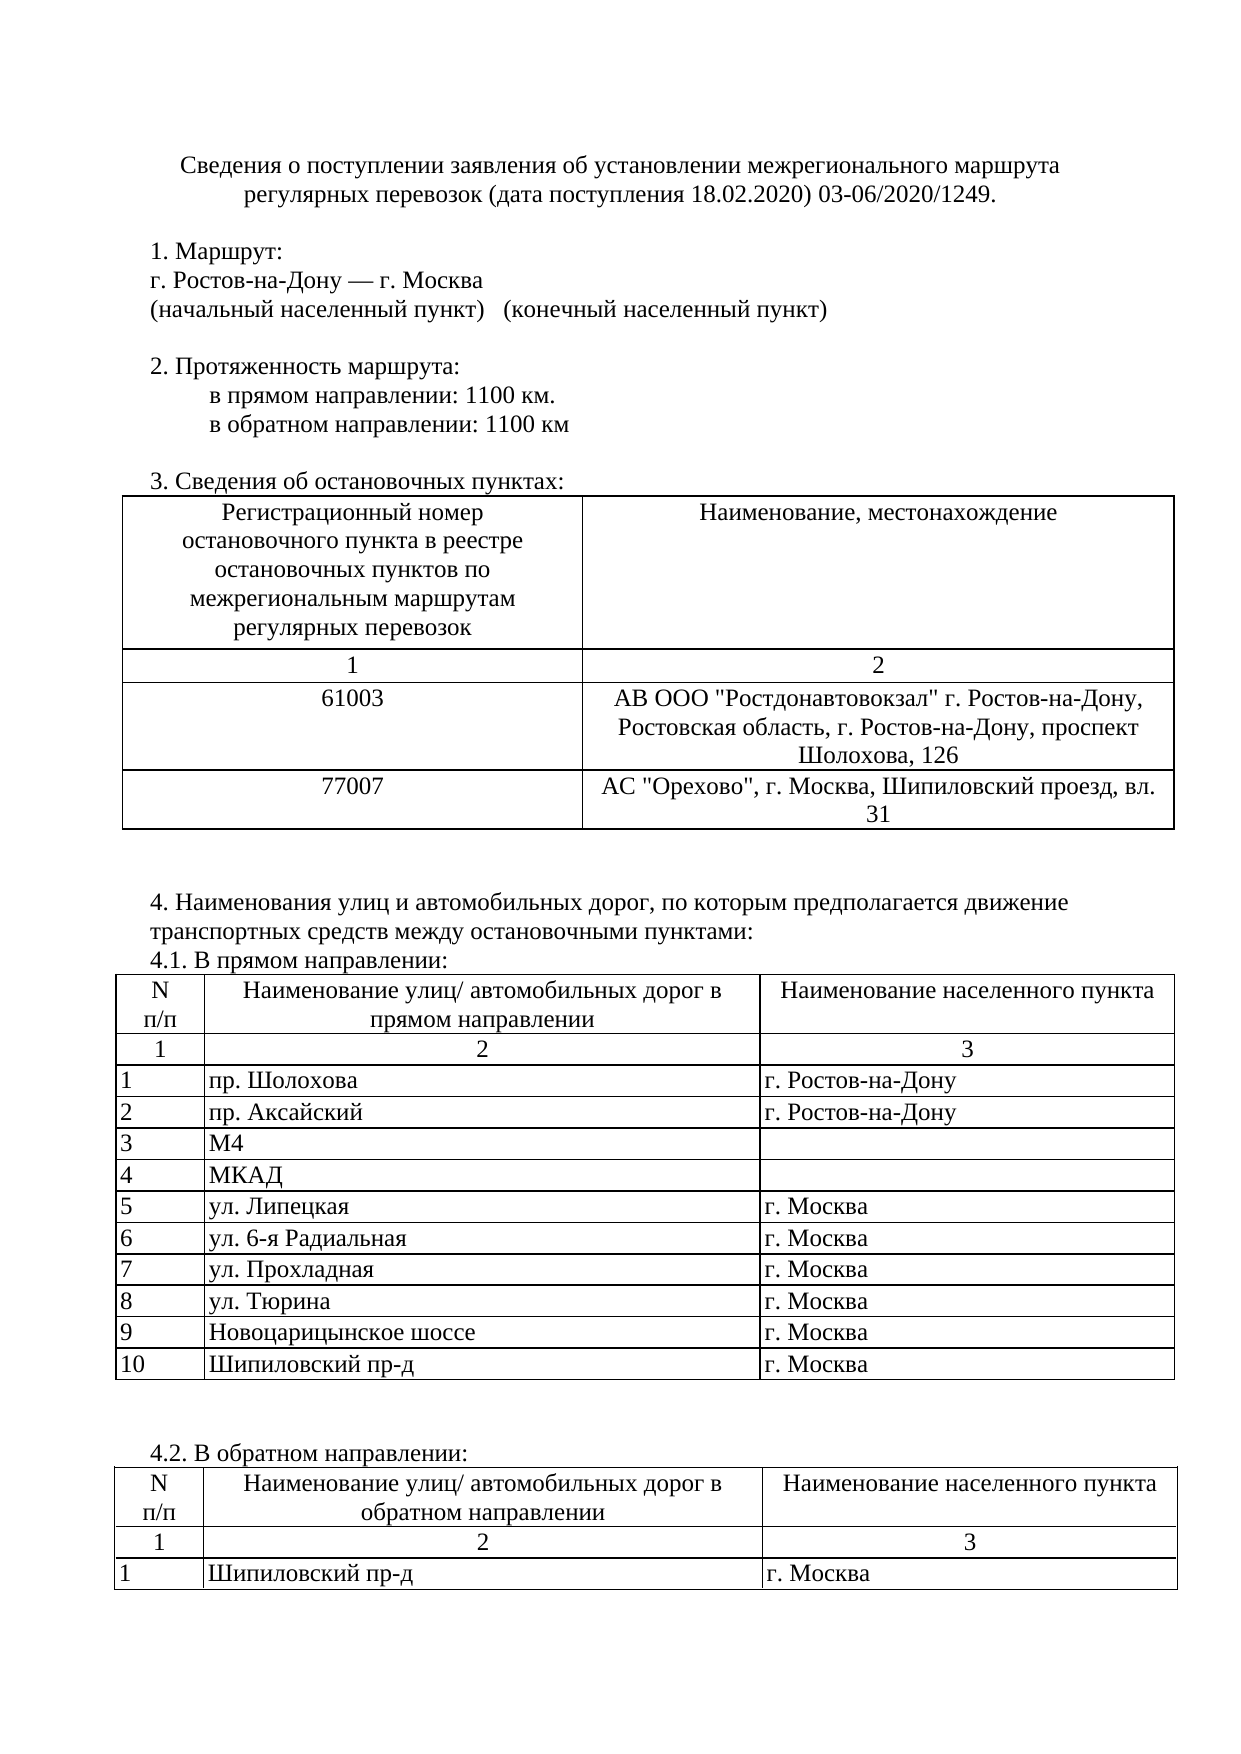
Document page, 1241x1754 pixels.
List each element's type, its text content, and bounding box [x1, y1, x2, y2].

table_cell 1 [115, 1558, 203, 1588]
table_cell 5 [117, 1192, 204, 1221]
table_cell АВ ООО "Ростдонавтовокзал" г. Ростов-на-Дону, Ростовская область, г. Ростов-на-Дону, проспект Шолохова, 126 [583, 683, 1173, 769]
table_header Наименование населенного пункта [763, 1468, 1177, 1526]
table_cell 9 [117, 1317, 204, 1347]
table_cell 1 [117, 1034, 204, 1064]
table_header Наименование населенного пункта [761, 975, 1174, 1033]
text в обратном направлении: 1100 км [150, 409, 1090, 437]
table_cell ул. Прохладная [205, 1255, 759, 1284]
text (начальный населенный пункт) (конечный населенный пункт) [150, 294, 1090, 322]
table_cell 4 [117, 1160, 204, 1190]
table_cell ул. Тюрина [205, 1286, 759, 1316]
text 1. Маршрут: [150, 236, 1090, 265]
table_header Наименование улиц/ автомобильных дорог в прямом направлении [205, 975, 759, 1033]
table_cell 2 [205, 1034, 759, 1064]
table_cell Шипиловский пр-д [204, 1559, 762, 1588]
table_cell АС "Орехово", г. Москва, Шипиловский проезд, вл. 31 [583, 771, 1173, 828]
text 3. Сведения об остановочных пунктах: [150, 466, 1090, 495]
table_header N п/п [117, 975, 204, 1033]
text 4.2. В обратном направлении: [150, 1438, 1090, 1466]
table_cell 1 [115, 1527, 203, 1557]
table_cell пр. Аксайский [205, 1097, 759, 1127]
text г. Ростов-на-Дону — г. Москва [150, 265, 1090, 294]
table_cell 61003 [123, 683, 582, 769]
table_cell г. Москва [761, 1192, 1174, 1221]
table_cell 3 [761, 1034, 1174, 1064]
table_cell 8 [117, 1286, 204, 1316]
text Сведения о поступлении заявления об установлении межрегионального маршрута регулярных перевозок (дата поступления 18.02.2020) 03-06/2020/1249. [150, 150, 1090, 207]
table_cell г. Москва [761, 1349, 1174, 1379]
table_cell 10 [117, 1349, 204, 1379]
table_cell г. Москва [761, 1223, 1174, 1253]
table_cell 1 [123, 650, 582, 681]
table_cell 3 [763, 1526, 1177, 1557]
table_header Наименование, местонахождение [583, 497, 1173, 648]
text 4.1. В прямом направлении: [150, 945, 1090, 973]
table_cell [761, 1160, 1174, 1190]
table_cell 2 [117, 1097, 204, 1127]
table_cell 6 [117, 1223, 204, 1253]
table_header Регистрационный номер остановочного пункта в реестре остановочных пунктов по межрегиональным маршрутам регулярных перевозок [123, 497, 582, 648]
table_cell г. Ростов-на-Дону [761, 1066, 1174, 1096]
table_cell ул. 6-я Радиальная [205, 1223, 759, 1253]
table_cell Новоцарицынское шоссе [205, 1317, 759, 1347]
table_cell г. Москва [761, 1317, 1174, 1347]
table_header N п/п [115, 1468, 203, 1526]
text 4. Наименования улиц и автомобильных дорог, по которым предполагается движение транспортных средств между остановочными пунктами: [150, 887, 1090, 945]
table_cell МКАД [205, 1160, 759, 1190]
text в прямом направлении: 1100 км. [150, 380, 1090, 409]
table_cell 1 [117, 1066, 204, 1096]
text 2. Протяженность маршрута: [150, 351, 1090, 380]
table_cell 77007 [123, 771, 582, 828]
table_cell Шипиловский пр-д [205, 1349, 759, 1379]
table_header Наименование улиц/ автомобильных дорог в обратном направлении [204, 1468, 762, 1526]
table_cell 2 [204, 1527, 762, 1557]
table_cell г. Москва [761, 1255, 1174, 1284]
table_cell [761, 1129, 1174, 1158]
table_cell г. Ростов-на-Дону [761, 1097, 1174, 1127]
table_cell ул. Липецкая [205, 1192, 759, 1221]
table_cell г. Москва [761, 1286, 1174, 1316]
table_cell пр. Шолохова [205, 1066, 759, 1096]
table_cell г. Москва [763, 1557, 1177, 1588]
table_cell 3 [117, 1129, 204, 1158]
table_cell М4 [205, 1129, 759, 1158]
table_cell 7 [117, 1255, 204, 1284]
table_cell 2 [583, 650, 1173, 681]
